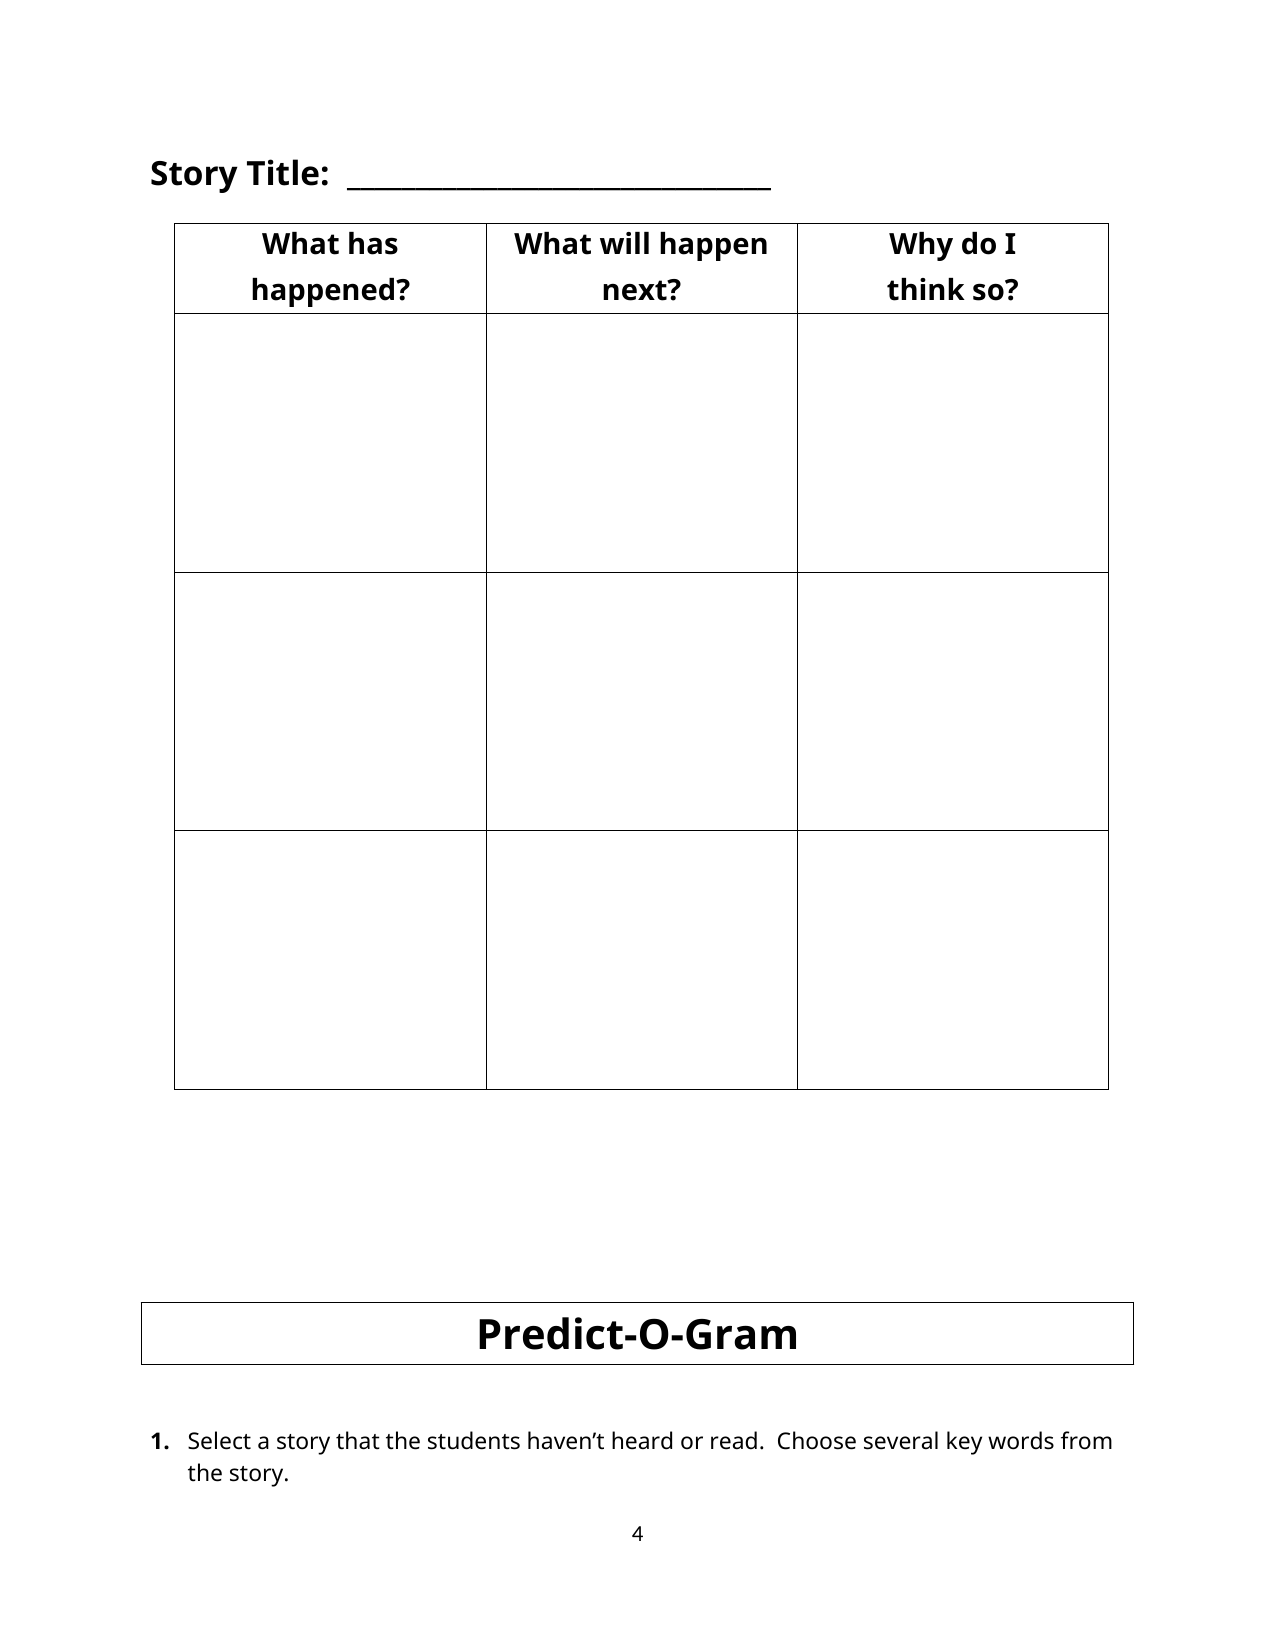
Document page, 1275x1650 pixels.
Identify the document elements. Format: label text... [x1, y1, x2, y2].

table_header What has happened? [175, 224, 486, 313]
table_cell [798, 314, 1108, 572]
table_cell [487, 314, 797, 572]
list Select a story that the students haven’t heard or read. Choose several key words from the story. [150, 1425, 1125, 1488]
table_header Why do I think so? [798, 224, 1108, 313]
table_cell [798, 573, 1108, 830]
table_cell [798, 831, 1108, 1089]
table_cell [175, 831, 486, 1089]
table_cell [487, 831, 797, 1089]
text Predict-O-Gram [142, 1303, 1133, 1364]
table_cell [175, 573, 486, 830]
table_header What will happen next? [487, 224, 797, 313]
table_cell [487, 573, 797, 830]
table_cell [175, 314, 486, 572]
text Story Title: _______________________________ [150, 150, 1125, 195]
